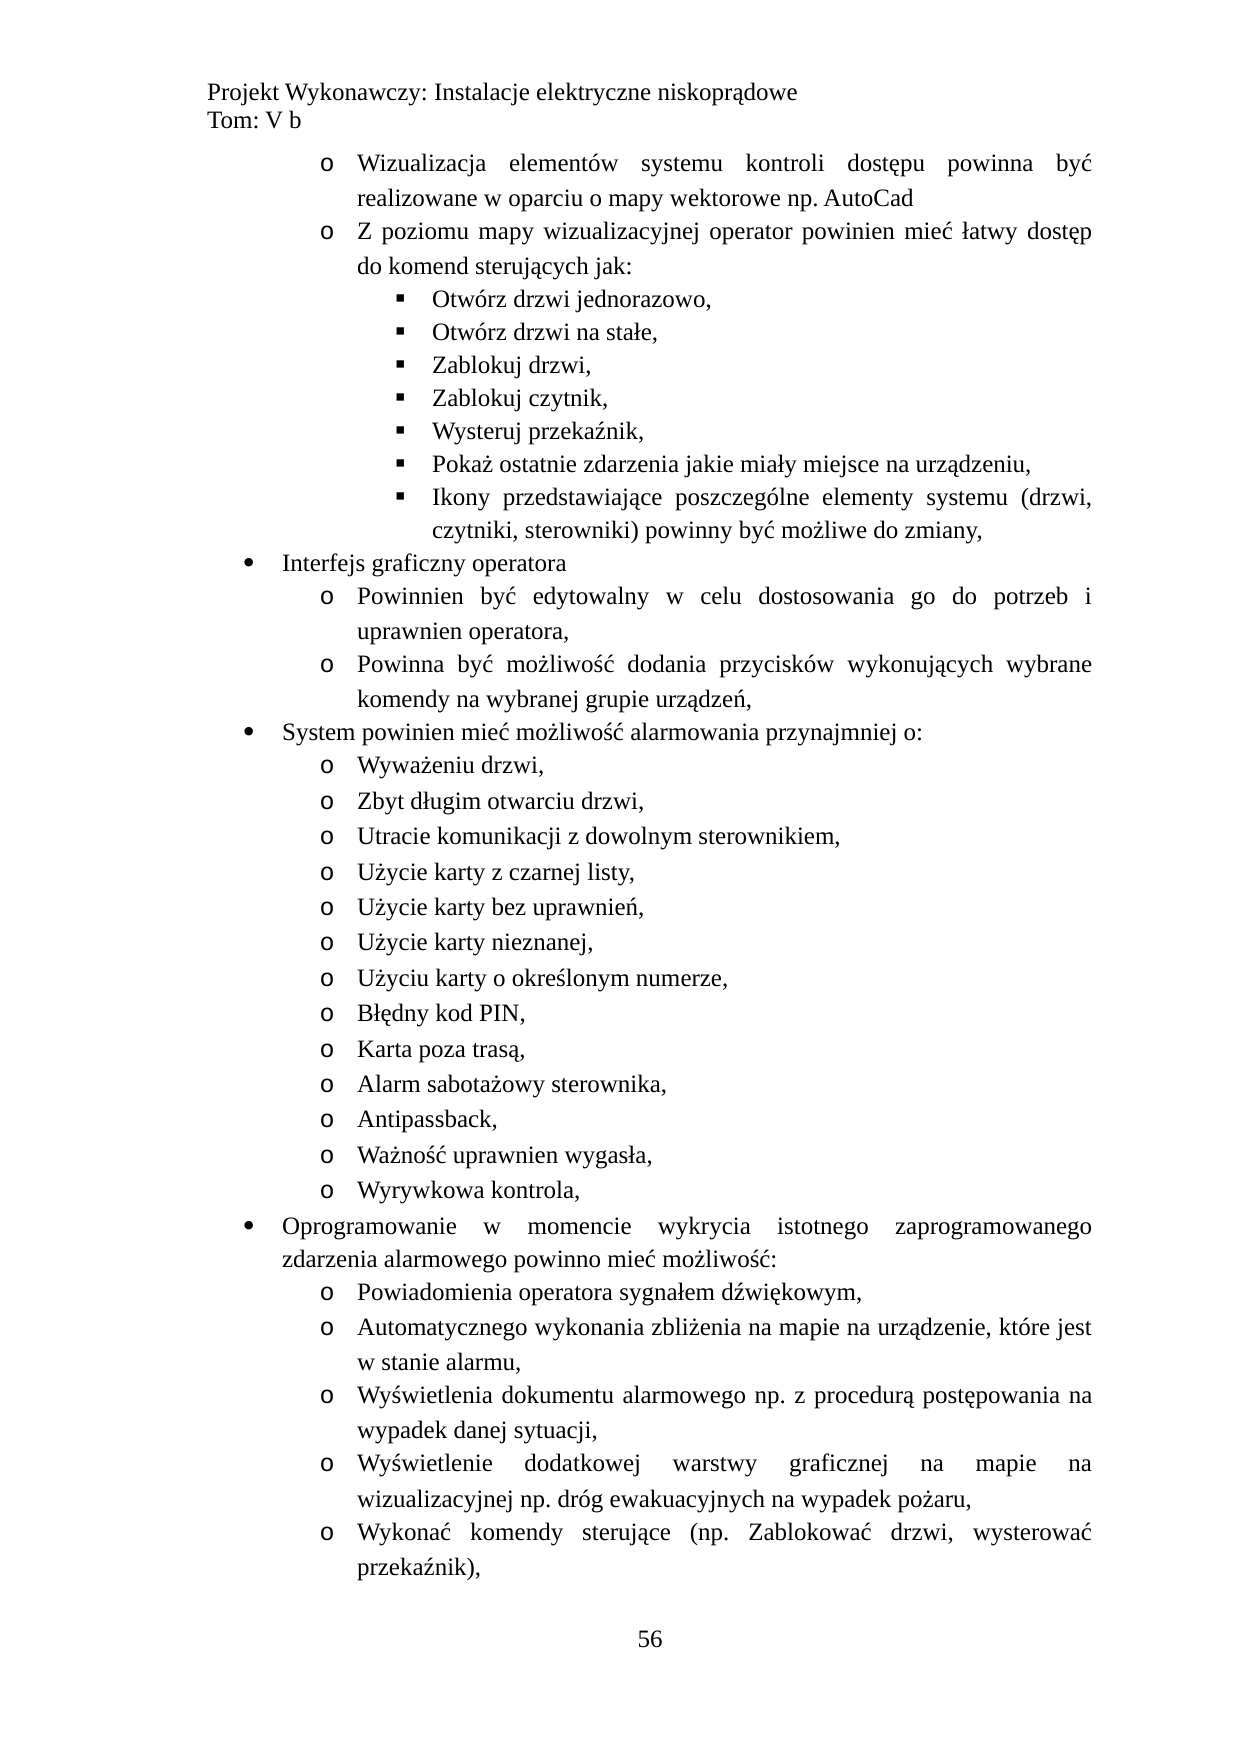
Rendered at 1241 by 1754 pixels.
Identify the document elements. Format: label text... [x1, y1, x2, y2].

list Powinna być możliwość dodania przycisków wykonujących wybrane komendy na wybranej grupie urządzeń, [319, 649, 1092, 713]
list Ikony przedstawiające poszczególne elementy systemu (drzwi, czytniki, sterowniki) powinny być możliwe do zmiany, [394, 482, 1092, 544]
list Otwórz drzwi jednorazowo, [394, 284, 1092, 313]
list Otwórz drzwi na stałe, [394, 317, 1092, 346]
list Alarm sabotażowy sterownika, [319, 1069, 1092, 1100]
list Wysteruj przekaźnik, [394, 416, 1092, 445]
list Zablokuj czytnik, [394, 383, 1092, 412]
list Użycie karty bez uprawnień, [319, 892, 1092, 923]
list Utracie komunikacji z dowolnym sterownikiem, [319, 821, 1092, 852]
list Zablokuj drzwi, [394, 350, 1092, 379]
list Wyrywkowa kontrola, [319, 1175, 1092, 1206]
list Pokaż ostatnie zdarzenia jakie miały miejsce na urządzeniu, [394, 449, 1092, 478]
list Antipassback, [319, 1104, 1092, 1135]
list Wykonać komendy sterujące (np. Zablokować drzwi, wysterować przekaźnik), [319, 1517, 1092, 1581]
list Z poziomu mapy wizualizacyjnej operator powinien mieć łatwy dostęp do komend sterujących jak: [319, 216, 1092, 280]
list Powiadomienia operatora sygnałem dźwiękowym, [319, 1277, 1092, 1308]
list Użycie karty z czarnej listy, [319, 857, 1092, 887]
list Karta poza trasą, [319, 1034, 1092, 1064]
list Zbyt długim otwarciu drzwi, [319, 786, 1092, 817]
list Błędny kod PIN, [319, 998, 1092, 1029]
list Wizualizacja elementów systemu kontroli dostępu powinna być realizowane w oparciu o mapy wektorowe np. AutoCad [319, 148, 1092, 212]
list Użycie karty nieznanej, [319, 927, 1092, 958]
list System powinien mieć możliwość alarmowania przynajmniej o: [244, 717, 1092, 746]
list Oprogramowanie w momencie wykrycia istotnego zaprogramowanego zdarzenia alarmowego powinno mieć możliwość: [244, 1211, 1092, 1273]
list Ważność uprawnien wygasła, [319, 1140, 1092, 1171]
list Automatycznego wykonania zbliżenia na mapie na urządzenie, które jest w stanie alarmu, [319, 1312, 1092, 1376]
list Wyważeniu drzwi, [319, 750, 1092, 781]
list Wyświetlenia dokumentu alarmowego np. z procedurą postępowania na wypadek danej sytuacji, [319, 1380, 1092, 1444]
list Interfejs graficzny operatora [244, 548, 1092, 577]
list Wyświetlenie dodatkowej warstwy graficznej na mapie na wizualizacyjnej np. dróg ewakuacyjnych na wypadek pożaru, [319, 1448, 1092, 1512]
list Powinnien być edytowalny w celu dostosowania go do potrzeb i uprawnien operatora, [319, 581, 1092, 645]
list Użyciu karty o określonym numerze, [319, 963, 1092, 994]
